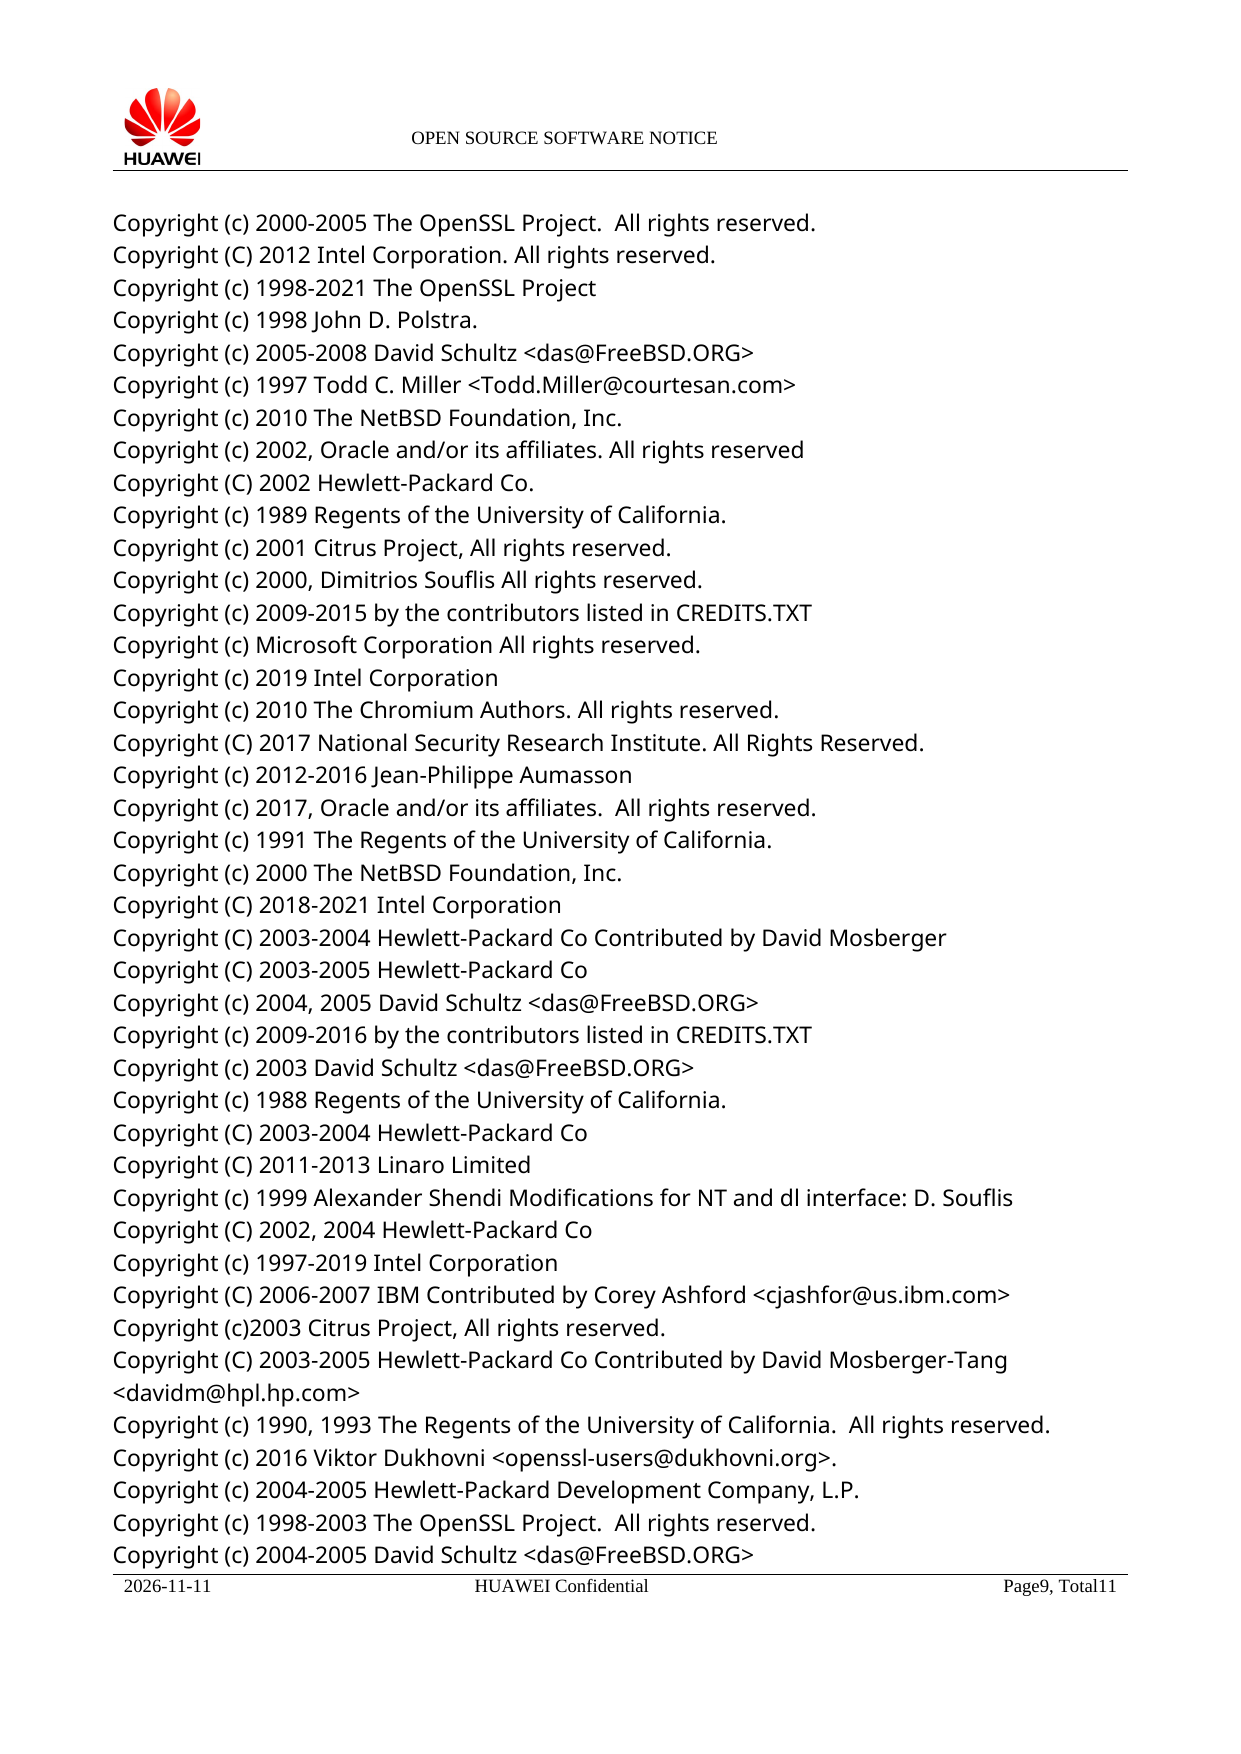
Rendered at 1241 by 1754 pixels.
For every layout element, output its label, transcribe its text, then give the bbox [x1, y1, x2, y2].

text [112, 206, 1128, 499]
picture [124, 88, 201, 165]
